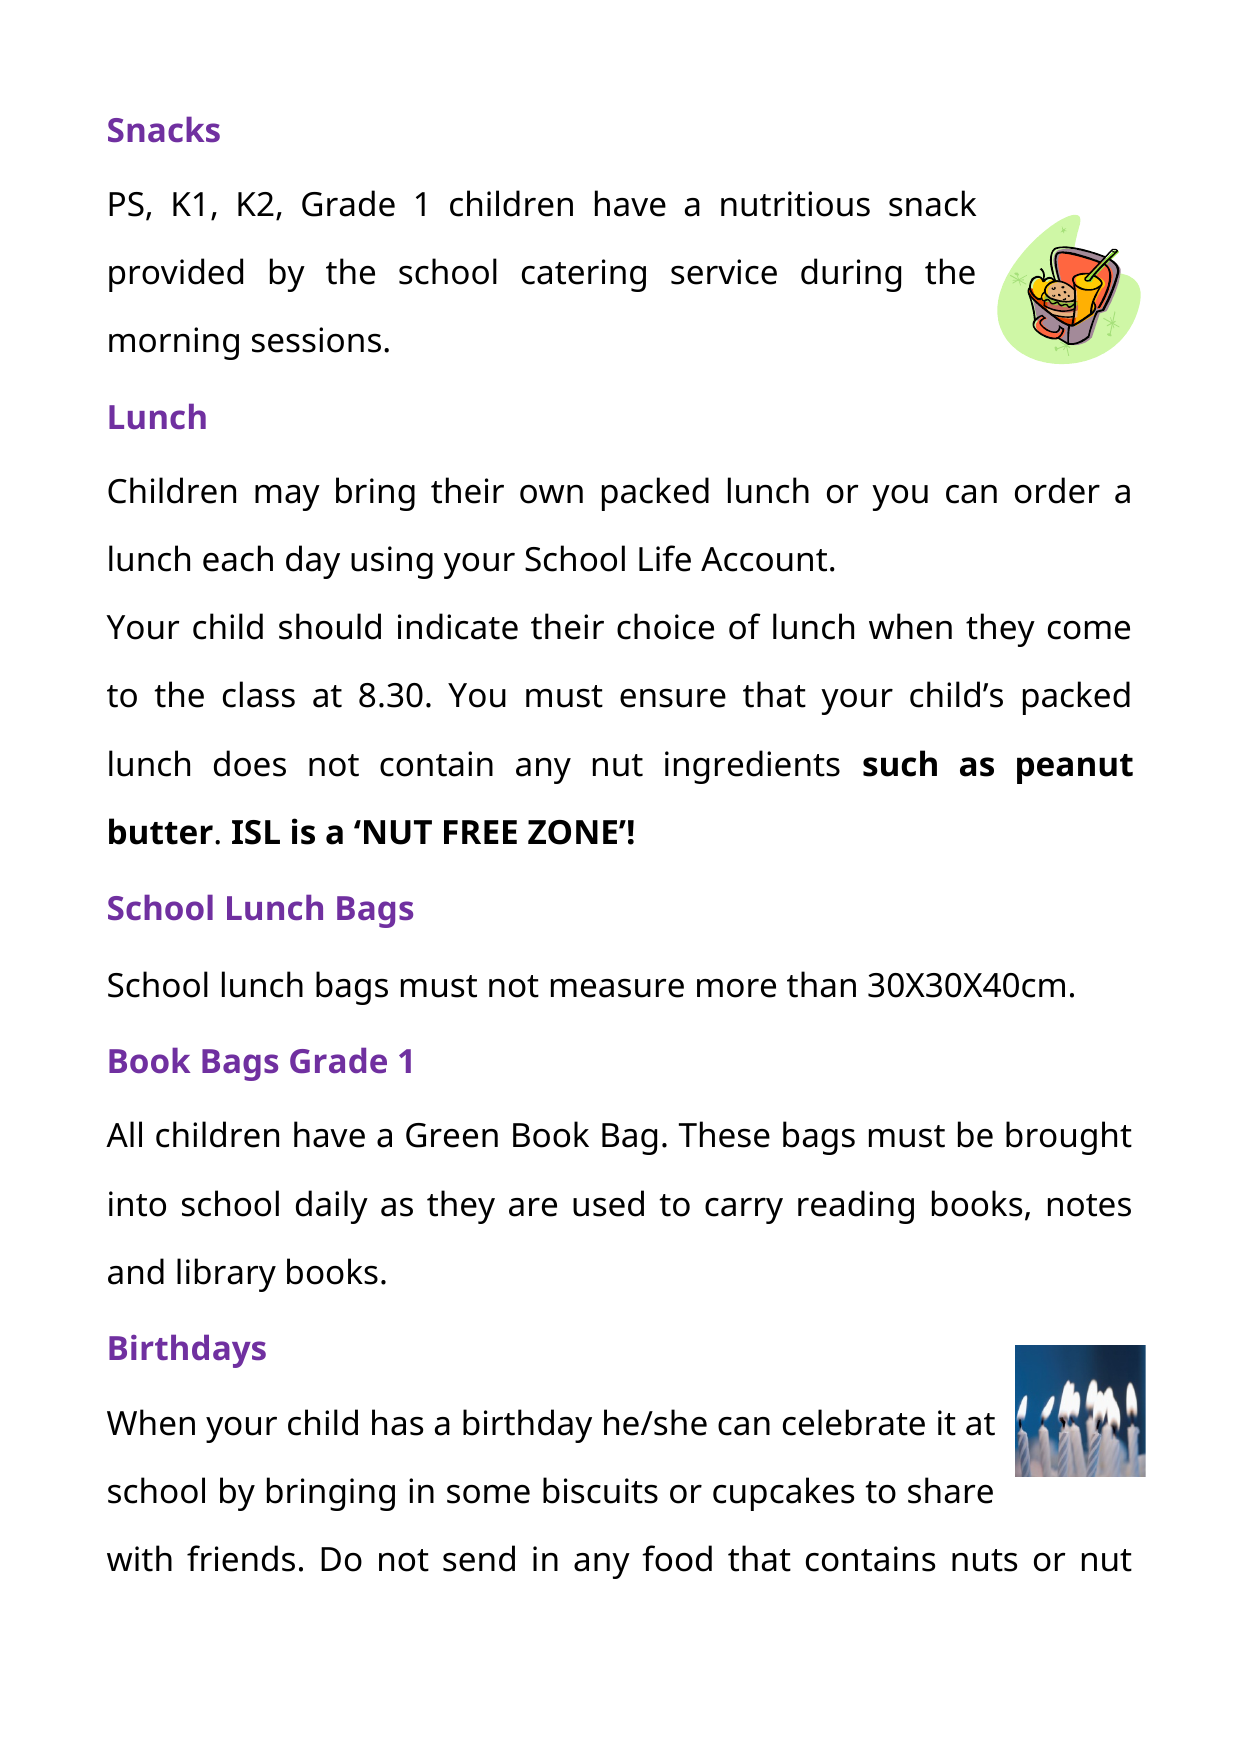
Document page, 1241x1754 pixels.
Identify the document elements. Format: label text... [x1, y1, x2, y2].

text Children may bring their own packed lunch or you can order a lunch each day using your School Life Account. [106, 468, 1134, 581]
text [106, 1399, 1134, 1581]
subtitle School Lunch Bags [106, 885, 1134, 930]
subtitle Snacks [106, 106, 1134, 152]
subtitle Birthdays [106, 1325, 1134, 1370]
subtitle School lunch bags must not measure more than 30X30X40cm. [106, 961, 1134, 1007]
subtitle Lunch [106, 393, 1134, 439]
picture [1015, 1345, 1146, 1477]
text All children have a Green Book Bag. These bags must be brought into school daily as they are used to carry reading books, notes and library books. [106, 1112, 1134, 1294]
text PS, K1, K2, Grade 1 children have a nutritious snack provided by the school catering service during the morning sessions. [106, 181, 1134, 362]
text Your child should indicate their choice of lunch when they come to the class at 8.30. You must ensure that your child’s packed lunch does not contain any nut ingredients such as peanut butter. ISL is a ‘NUT FREE ZONE’! [106, 604, 1134, 854]
subtitle Book Bags Grade 1 [106, 1038, 1134, 1083]
